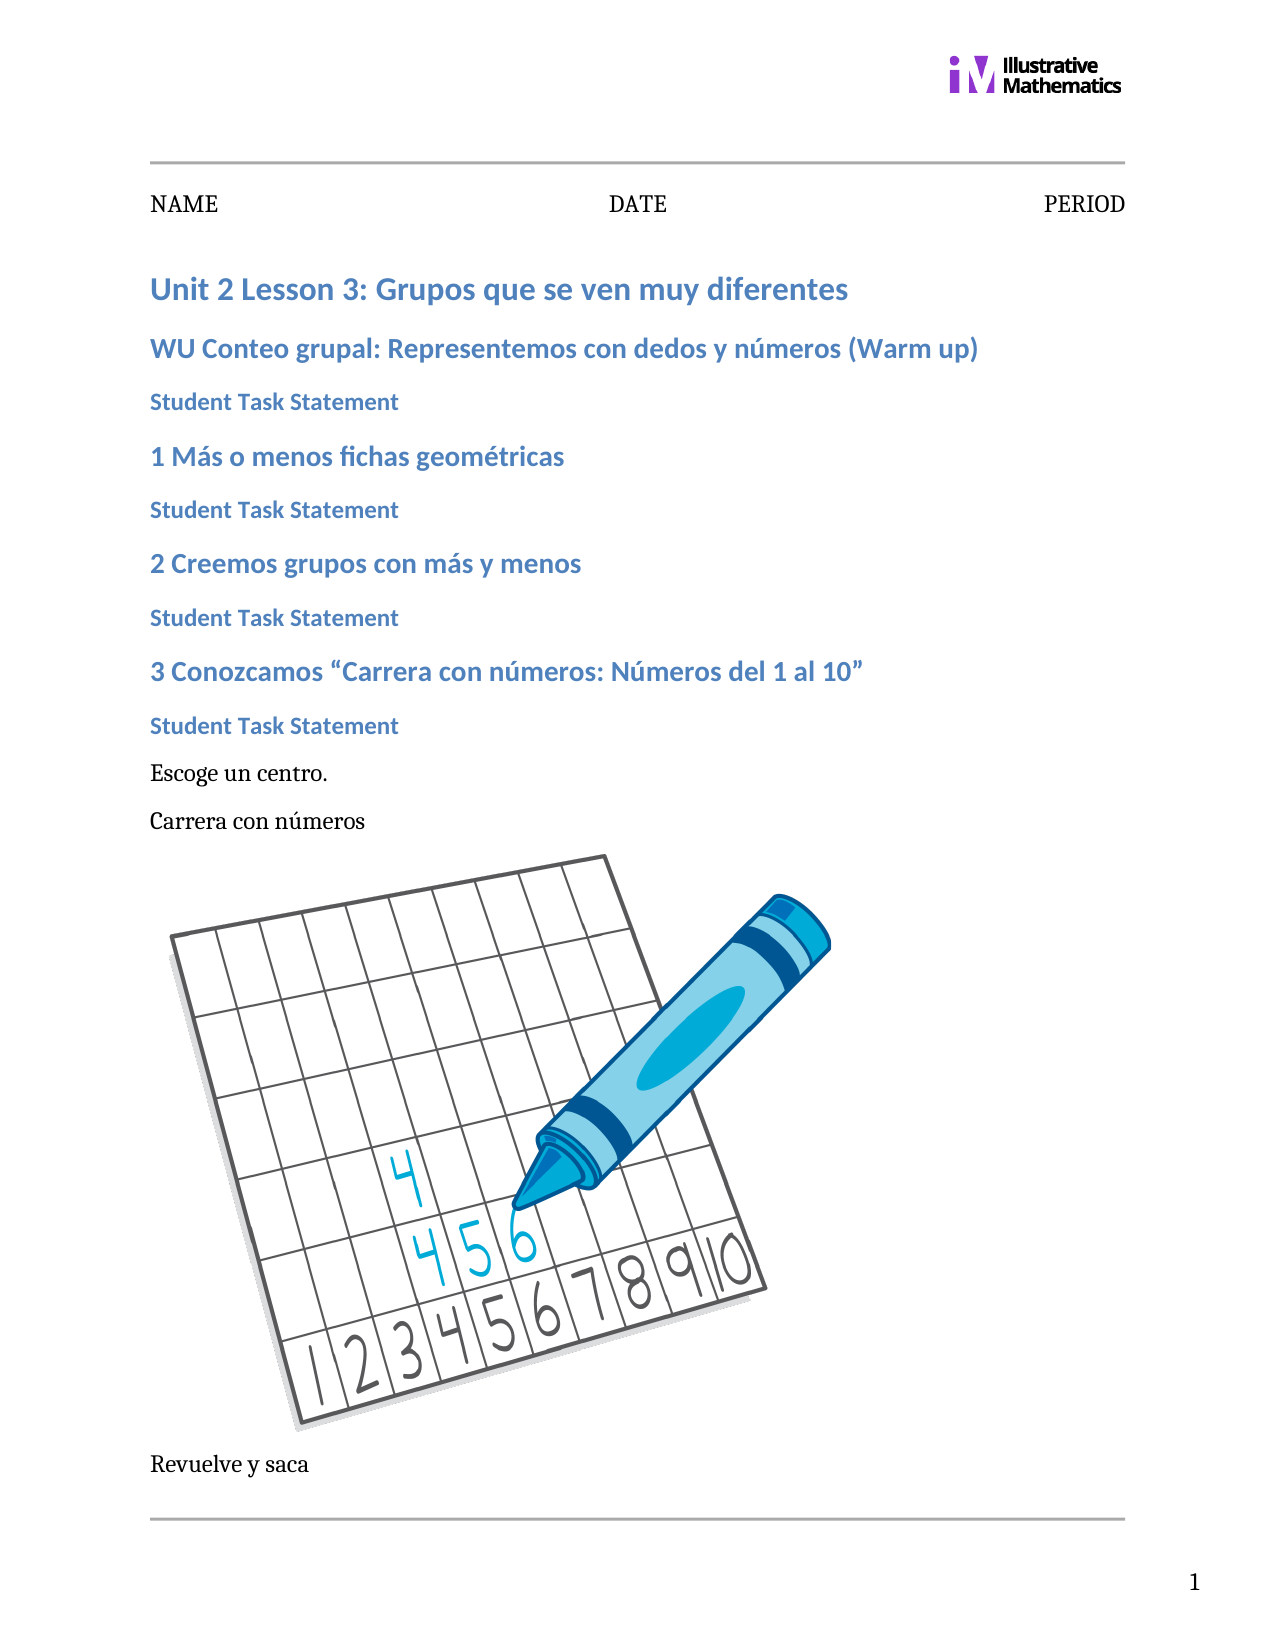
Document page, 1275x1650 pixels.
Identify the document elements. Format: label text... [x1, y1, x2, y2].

text Escoge un centro. [150, 759, 1125, 788]
subtitle Unit 2 Lesson 3: Grupos que se ven muy diferentes [150, 268, 1125, 309]
subtitle Student Task Statement [150, 710, 1125, 740]
subtitle 3 Conozcamos “Carrera con números: Números del 1 al 10” [150, 653, 1125, 689]
subtitle WU Conteo grupal: Representemos con dedos y números (Warm up) [150, 330, 1125, 366]
text Revuelve y saca [150, 1450, 1125, 1479]
picture [949, 55, 1121, 93]
subtitle 2 Creemos grupos con más y menos [150, 546, 1125, 581]
subtitle Student Task Statement [150, 602, 1125, 632]
text Carrera con números [150, 807, 1125, 835]
subtitle Student Task Statement [150, 494, 1125, 525]
subtitle Student Task Statement [150, 386, 1125, 417]
subtitle 1 Más o menos fichas geométricas [150, 438, 1125, 473]
picture [168, 854, 832, 1432]
